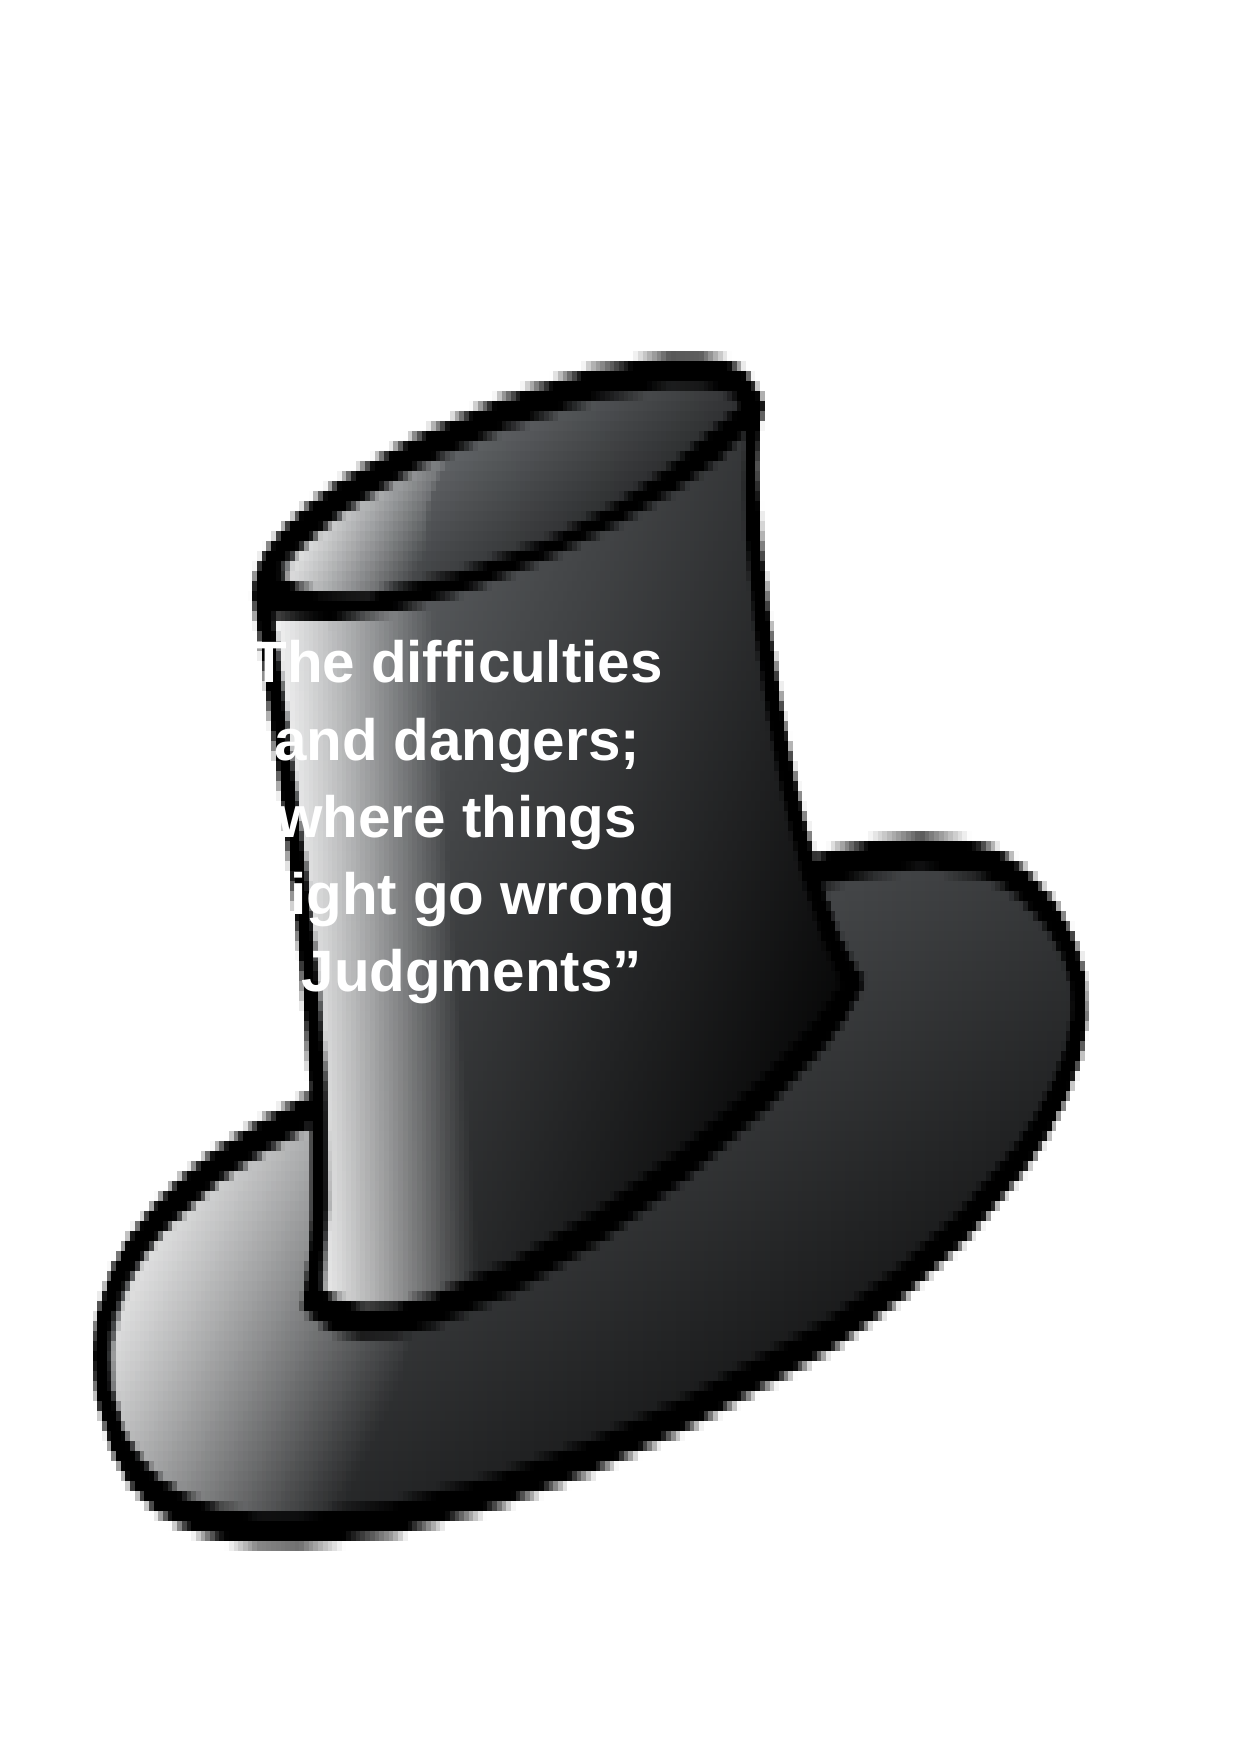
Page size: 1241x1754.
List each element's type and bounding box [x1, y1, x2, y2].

picture [93, 108, 1174, 1562]
